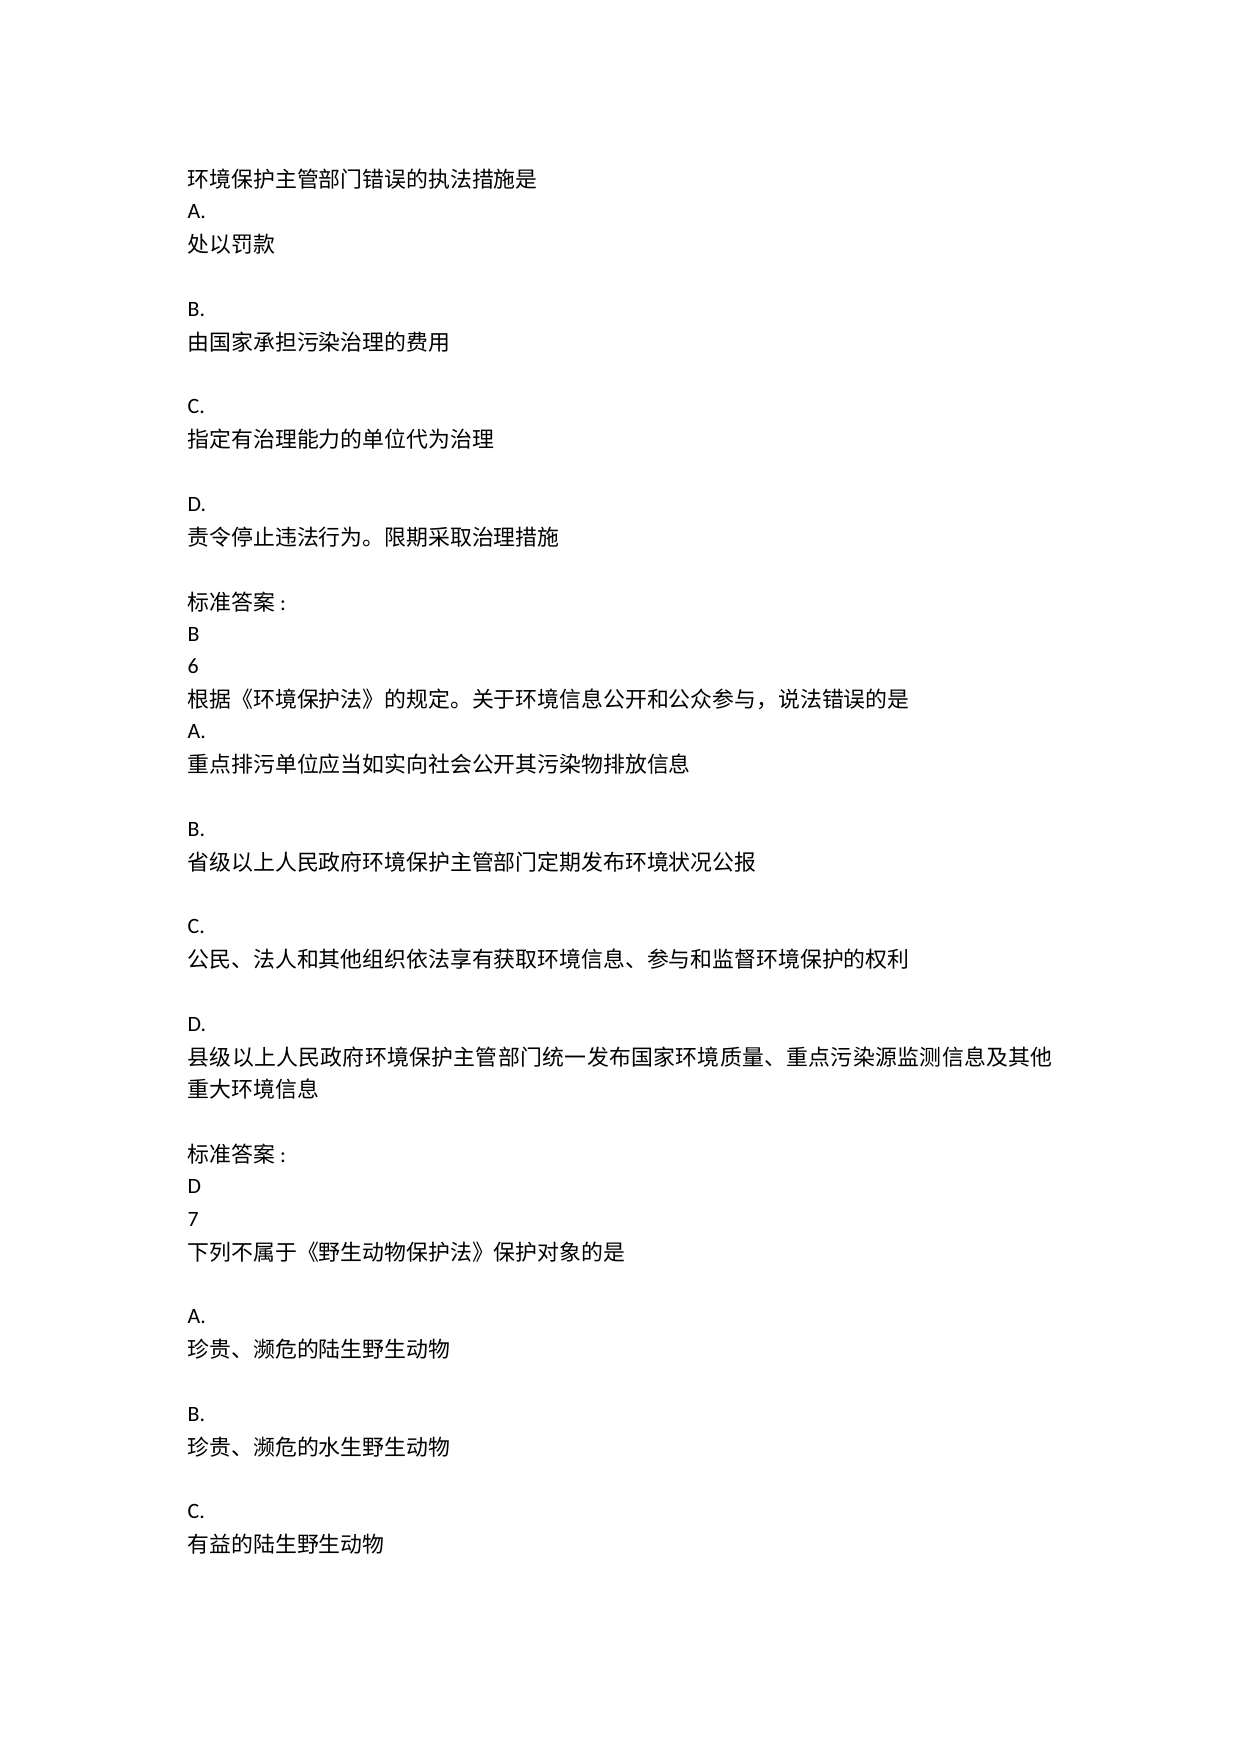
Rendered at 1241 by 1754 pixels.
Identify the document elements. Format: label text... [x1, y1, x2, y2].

text 标准答案 : [187, 584, 1053, 617]
text 县级以上人民政府环境保护主管部门统一发布国家环境质量、重点污染源监测信息及其他重大环境信息 [187, 1039, 1053, 1104]
text 6 [187, 649, 1053, 682]
text 由国家承担污染治理的费用 [187, 324, 1053, 357]
text 指定有治理能力的单位代为治理 [187, 422, 1053, 454]
text 处以罚款 [187, 227, 1053, 259]
text C. [187, 1494, 1053, 1527]
text 公民、法人和其他组织依法享有获取环境信息、参与和监督环境保护的权利 [187, 942, 1053, 974]
text A. [187, 1299, 1053, 1332]
text 珍贵、濒危的水生野生动物 [187, 1429, 1053, 1462]
text 珍贵、濒危的陆生野生动物 [187, 1332, 1053, 1364]
text A. [187, 714, 1053, 747]
text 标准答案 : [187, 1137, 1053, 1169]
text D. [187, 487, 1053, 519]
text D. [187, 1007, 1053, 1039]
text C. [187, 389, 1053, 422]
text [187, 162, 1053, 194]
text B. [187, 812, 1053, 844]
text 根据《环境保护法》的规定。关于环境信息公开和公众参与，说法错误的是 [187, 682, 1053, 714]
text 责令停止违法行为。限期采取治理措施 [187, 519, 1053, 552]
text 7 [187, 1202, 1053, 1234]
text 重点排污单位应当如实向社会公开其污染物排放信息 [187, 747, 1053, 779]
text 省级以上人民政府环境保护主管部门定期发布环境状况公报 [187, 844, 1053, 877]
text 有益的陆生野生动物 [187, 1527, 1053, 1559]
text B. [187, 292, 1053, 324]
text B. [187, 1397, 1053, 1429]
text D [187, 1169, 1053, 1202]
text A. [187, 194, 1053, 227]
text 下列不属于《野生动物保护法》保护对象的是 [187, 1234, 1053, 1267]
text B [187, 617, 1053, 649]
text C. [187, 909, 1053, 942]
